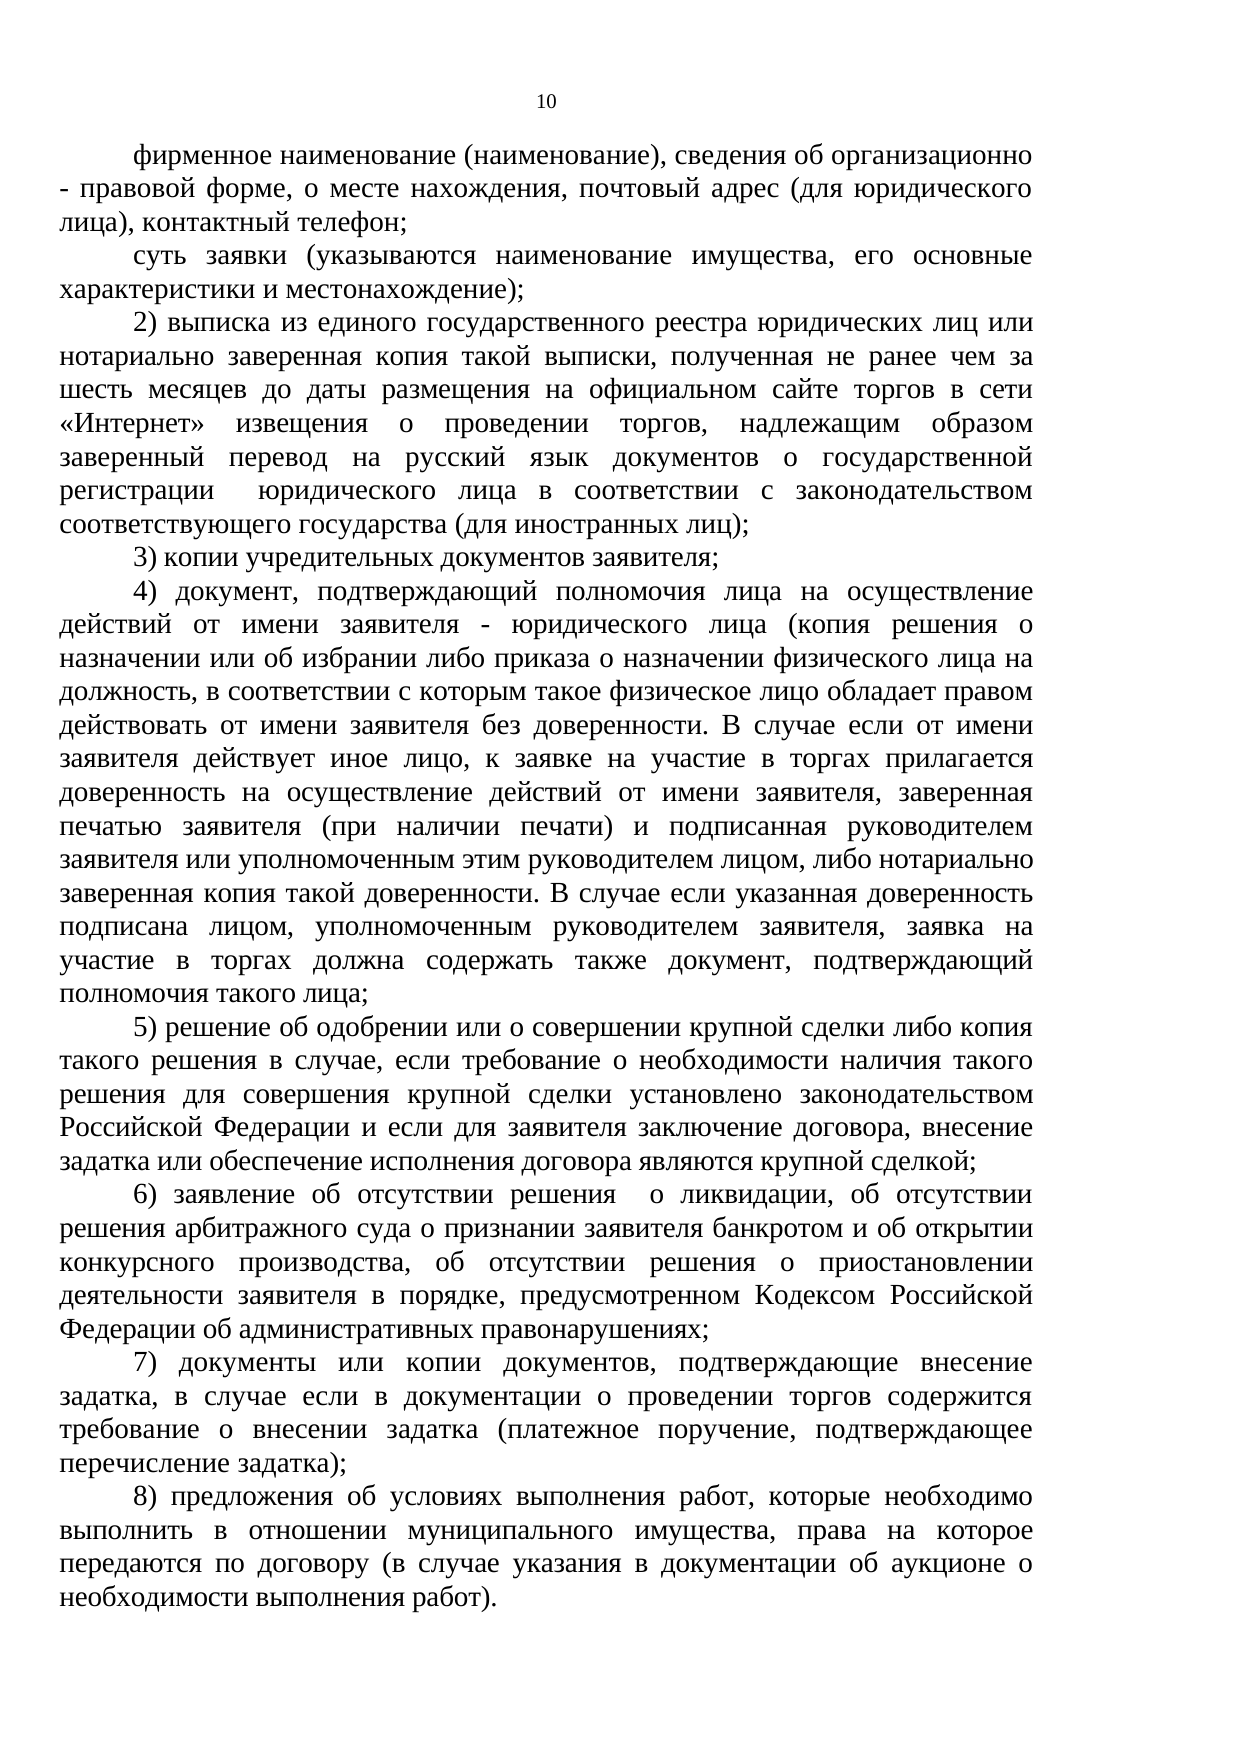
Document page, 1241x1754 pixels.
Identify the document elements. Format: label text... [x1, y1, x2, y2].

text 3) копии учредительных документов заявителя; [59, 539, 1033, 573]
text 5) решение об одобрении или о совершении крупной сделки либо копия такого решения в случае, если требование о необходимости наличия такого решения для совершения крупной сделки установлено законодательством Российской Федерации и если для заявителя заключение договора, внесение задатка или обеспечение исполнения договора являются крупной сделкой; [59, 1009, 1033, 1177]
text фирменное наименование (наименование), сведения об организационно - правовой форме, о месте нахождения, почтовый адрес (для юридического лица), контактный телефон; [59, 137, 1033, 237]
text 8) предложения об условиях выполнения работ, которые необходимо выполнить в отношении муниципального имущества, права на которое передаются по договору (в случае указания в документации об аукционе о необходимости выполнения работ). [59, 1478, 1033, 1613]
text 4) документ, подтверждающий полномочия лица на осуществление действий от имени заявителя - юридического лица (копия решения о назначении или об избрании либо приказа о назначении физического лица на должность, в соответствии с которым такое физическое лицо обладает правом действовать от имени заявителя без доверенности. В случае если от имени заявителя действует иное лицо, к заявке на участие в торгах прилагается доверенность на осуществление действий от имени заявителя, заверенная печатью заявителя (при наличии печати) и подписанная руководителем заявителя или уполномоченным этим руководителем лицом, либо нотариально заверенная копия такой доверенности. В случае если указанная доверенность подписана лицом, уполномоченным руководителем заявителя, заявка на участие в торгах должна содержать также документ, подтверждающий полномочия такого лица; [59, 573, 1033, 1009]
text 7) документы или копии документов, подтверждающие внесение задатка, в случае если в документации о проведении торгов содержится требование о внесении задатка (платежное поручение, подтверждающее перечисление задатка); [59, 1344, 1033, 1478]
text суть заявки (указываются наименование имущества, его основные характеристики и местонахождение); [59, 237, 1033, 304]
text 2) выписка из единого государственного реестра юридических лиц или нотариально заверенная копия такой выписки, полученная не ранее чем за шесть месяцев до даты размещения на официальном сайте торгов в сети «Интернет» извещения о проведении торгов, надлежащим образом заверенный перевод на русский язык документов о государственной регистрации юридического лица в соответствии с законодательством соответствующего государства (для иностранных лиц); [59, 304, 1033, 539]
text 6) заявление об отсутствии решения о ликвидации, об отсутствии решения арбитражного суда о признании заявителя банкротом и об открытии конкурсного производства, об отсутствии решения о приостановлении деятельности заявителя в порядке, предусмотренном Кодексом Российской Федерации об административных правонарушениях; [59, 1177, 1033, 1344]
